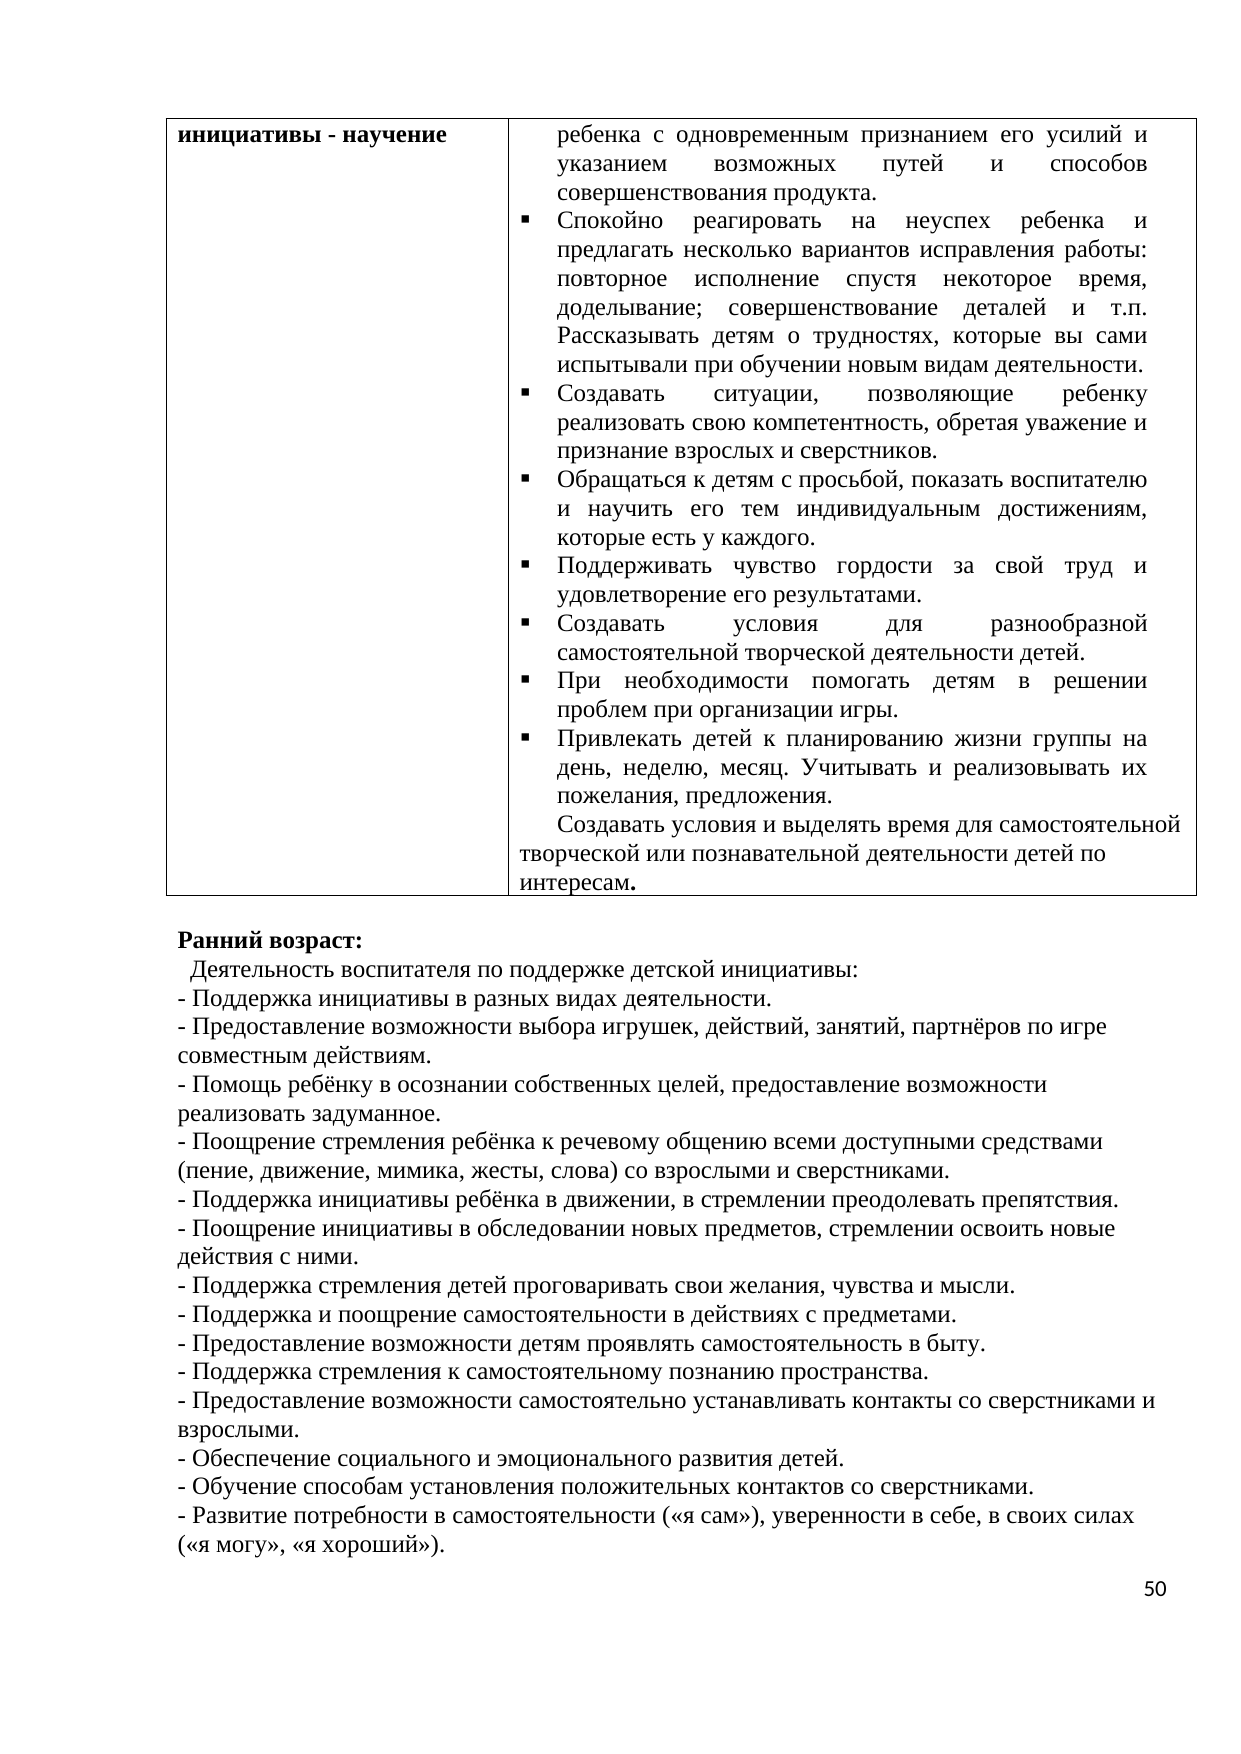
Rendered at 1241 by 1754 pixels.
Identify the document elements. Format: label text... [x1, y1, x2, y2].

text - Поощрение стремления ребёнка к речевому общению всеми доступными средствами (пение, движение, мимика, жесты, слова) со взрослыми и сверстниками. [177, 1126, 1166, 1184]
text - Поддержка инициативы в разных видах деятельности. [177, 983, 1166, 1011]
text - Предоставление возможности детям проявлять самостоятельность в быту. [177, 1328, 1166, 1356]
text - Поддержка стремления к самостоятельному познанию пространства. [177, 1356, 1166, 1385]
text - Поддержка и поощрение самостоятельности в действиях с предметами. [177, 1299, 1166, 1328]
text - Поддержка стремления детей проговаривать свои желания, чувства и мысли. [177, 1270, 1166, 1299]
text - Поддержка инициативы ребёнка в движении, в стремлении преодолевать препятствия. [177, 1184, 1166, 1213]
text - Помощь ребёнку в осознании собственных целей, предоставление возможности реализовать задуманное. [177, 1069, 1166, 1126]
text - Предоставление возможности самостоятельно устанавливать контакты со сверстниками и взрослыми. [177, 1385, 1166, 1443]
text Ранний возраст: [177, 925, 1166, 954]
text - Развитие потребности в самостоятельности («я сам»), уверенности в себе, в своих силах («я могу», «я хороший»). [177, 1500, 1166, 1558]
text Деятельность воспитателя по поддержке детской инициативы: [177, 954, 1166, 983]
text - Обеспечение социального и эмоционального развития детей. [177, 1443, 1166, 1471]
text - Обучение способам установления положительных контактов со сверстниками. [177, 1471, 1166, 1500]
text - Поощрение инициативы в обследовании новых предметов, стремлении освоить новые действия с ними. [177, 1213, 1166, 1270]
text - Предоставление возможности выбора игрушек, действий, занятий, партнёров по игре совместным действиям. [177, 1011, 1166, 1069]
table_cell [167, 119, 508, 895]
